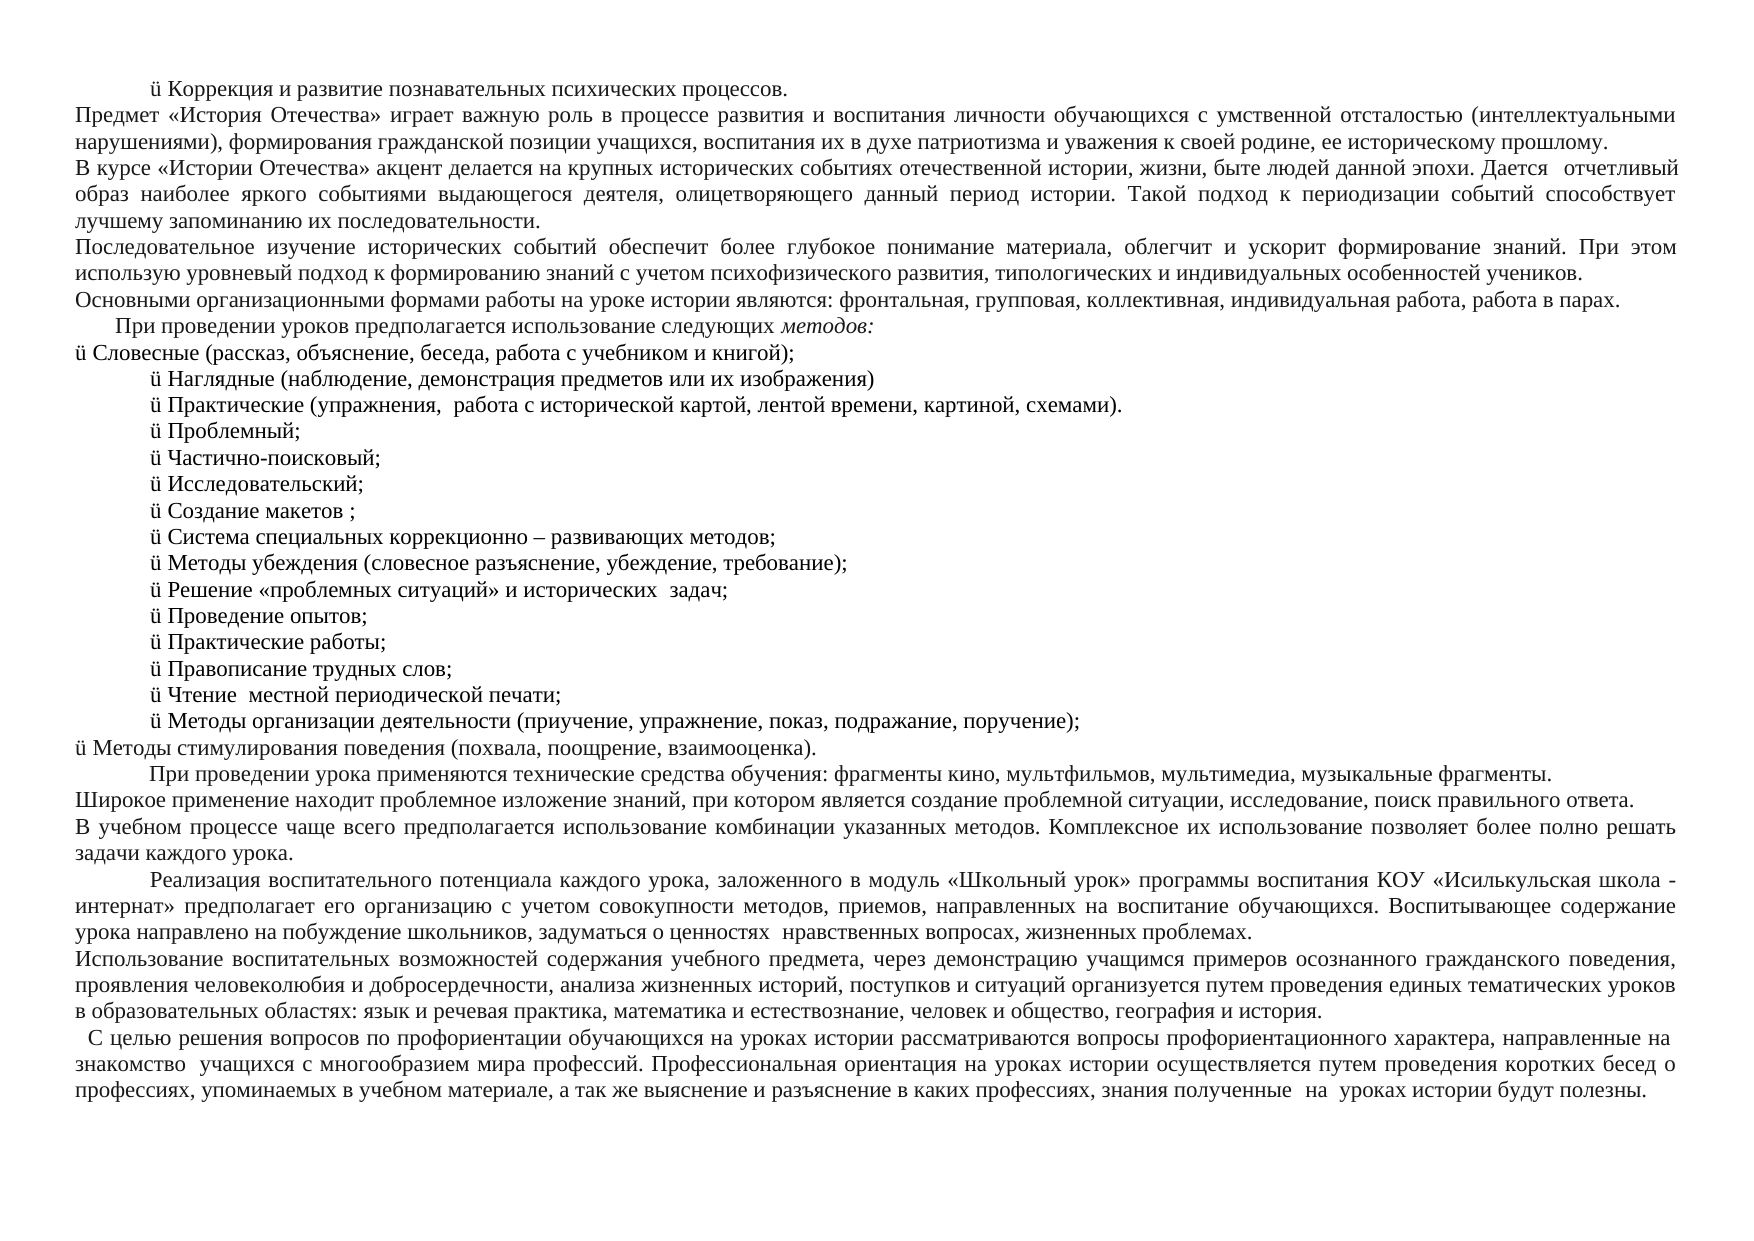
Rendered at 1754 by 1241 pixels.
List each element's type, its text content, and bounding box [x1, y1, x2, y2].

text С целью решения вопросов по профориентации обучающихся на уроках истории рассматриваются вопросы профориентационного характера, направленные на знакомство учащихся с многообразием мира профессий. Профессиональная ориентация на уроках истории осуществляется путем проведения коротких бесед о профессиях, упоминаемых в учебном материале, а так же выяснение и разъяснение в каких профессиях, знания полученные на уроках истории будут полезны. [75, 1024, 1679, 1103]
text ü Система специальных коррекционно – развивающих методов; [150, 523, 1679, 549]
text ü Практические работы; [150, 628, 1679, 655]
text ü Проведение опытов; [150, 602, 1679, 628]
text ü Исследовательский; [150, 470, 1679, 497]
text Реализация воспитательного потенциала каждого урока, заложенного в модуль «Школьный урок» программы воспитания КОУ «Исилькульская школа - интернат» предполагает его организацию с учетом совокупности методов, приемов, направленных на воспитание обучающихся. Воспитывающее содержание урока направлено на побуждение школьников, задуматься о ценностях нравственных вопросах, жизненных проблемах. [75, 866, 1679, 945]
text Предмет «История Отечества» играет важную роль в процессе развития и воспитания личности обучающихся с умственной отсталостью (интеллектуальными нарушениями), формирования гражданской позиции учащихся, воспитания их в духе патриотизма и уважения к своей родине, ее историческому прошлому. [75, 101, 1679, 154]
text ü Правописание трудных слов; [150, 655, 1679, 681]
text ü Словесные (рассказ, объяснение, беседа, работа с учебником и книгой); [75, 338, 1679, 365]
text ü Практические (упражнения, работа с исторической картой, лентой времени, картиной, схемами). [150, 391, 1679, 418]
text ü Проблемный; [150, 418, 1679, 444]
text Последовательное изучение исторических событий обеспечит более глубокое понимание материала, облегчит и ускорит формирование знаний. При этом использую уровневый подход к формированию знаний с учетом психофизического развития, типологических и индивидуальных особенностей учеников. [75, 233, 1679, 286]
text ü Методы убеждения (словесное разъяснение, убеждение, требование); [150, 549, 1679, 576]
text Широкое применение находит проблемное изложение знаний, при котором является создание проблемной ситуации, исследование, поиск правильного ответа. [75, 787, 1679, 813]
text ü Решение «проблемных ситуаций» и исторических задач; [150, 576, 1679, 602]
text Использование воспитательных возможностей содержания учебного предмета, через демонстрацию учащимся примеров осознанного гражданского поведения, проявления человеколюбия и добросердечности, анализа жизненных историй, поступков и ситуаций организуется путем проведения единых тематических уроков в образовательных областях: язык и речевая практика, математика и естествознание, человек и общество, география и история. [75, 945, 1679, 1024]
text ü Коррекция и развитие познавательных психических процессов. [150, 75, 1679, 101]
text При проведении урока применяются технические средства обучения: фрагменты кино, мультфильмов, мультимедиа, музыкальные фрагменты. [75, 760, 1679, 787]
text ü Методы организации деятельности (приучение, упражнение, показ, подражание, поручение); [150, 707, 1679, 734]
text ü Частично-поисковый; [150, 444, 1679, 470]
text ü Чтение местной периодической печати; [150, 681, 1679, 707]
text В курсе «Истории Отечества» акцент делается на крупных исторических событиях отечественной истории, жизни, быте людей данной эпохи. Дается отчетливый образ наиболее яркого событиями выдающегося деятеля, олицетворяющего данный период истории. Такой подход к периодизации событий способствует лучшему запоминанию их последовательности. [75, 154, 1679, 233]
text ü Наглядные (наблюдение, демонстрация предметов или их изображения) [150, 365, 1679, 391]
text ü Создание макетов ; [150, 497, 1679, 523]
text При проведении уроков предполагается использование следующих методов: [75, 312, 1679, 338]
text Основными организационными формами работы на уроке истории являются: фронтальная, групповая, коллективная, индивидуальная работа, работа в парах. [75, 286, 1679, 312]
text ü Методы стимулирования поведения (похвала, поощрение, взаимооценка). [75, 734, 1679, 760]
text В учебном процессе чаще всего предполагается использование комбинации указанных методов. Комплексное их использование позволяет более полно решать задачи каждого урока. [75, 813, 1679, 866]
